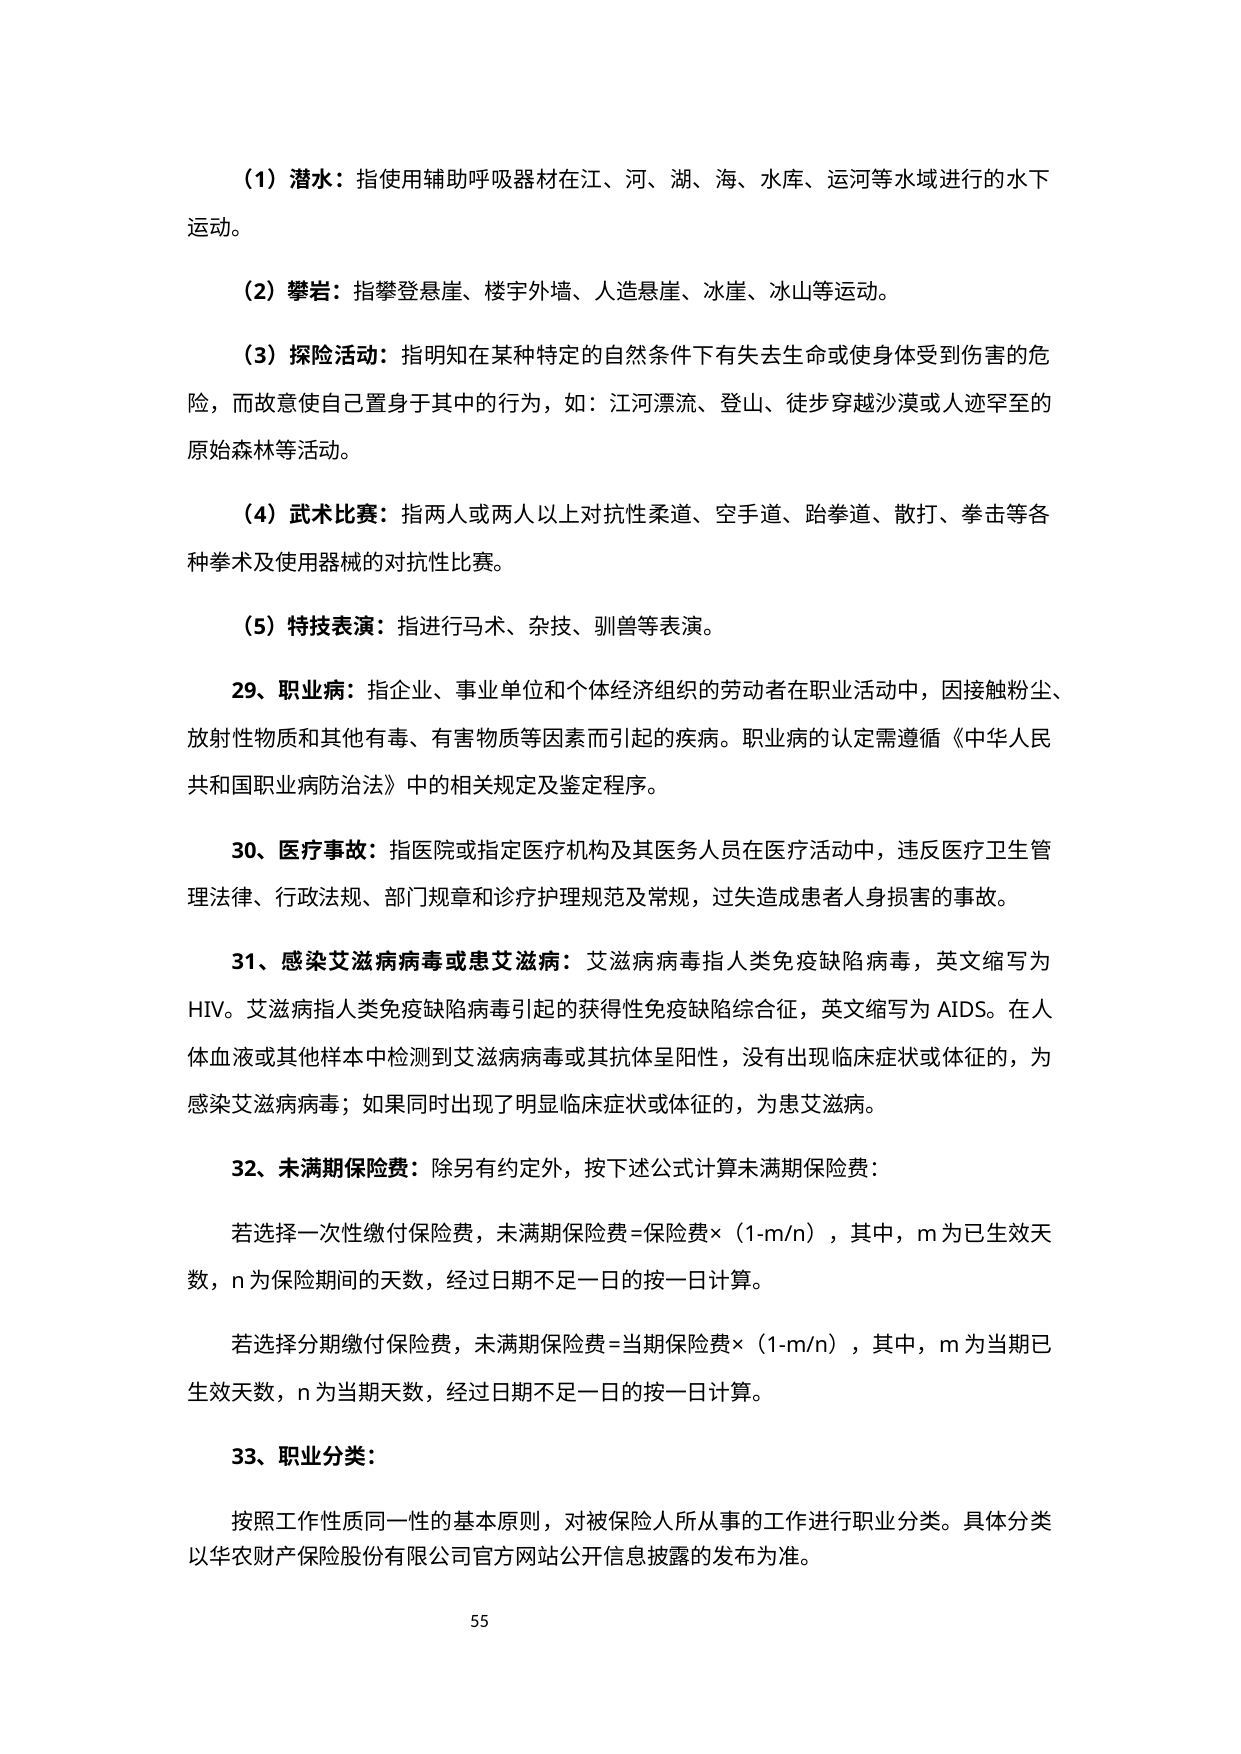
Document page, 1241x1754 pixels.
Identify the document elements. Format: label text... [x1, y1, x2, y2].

text 31、感染艾滋病病毒或患艾滋病：艾滋病病毒指人类免疫缺陷病毒，英文缩写为HIV。艾滋病指人类免疫缺陷病毒引起的获得性免疫缺陷综合征，英文缩写为AIDS。在人体血液或其他样本中检测到艾滋病病毒或其抗体呈阳性，没有出现临床症状或体征的，为感染艾滋病病毒；如果同时出现了明显临床症状或体征的，为患艾滋病。 [187, 944, 1053, 1119]
text （2）攀岩：指攀登悬崖、楼宇外墙、人造悬崖、冰崖、冰山等运动。 [187, 274, 1053, 306]
text 30、医疗事故：指医院或指定医疗机构及其医务人员在医疗活动中，违反医疗卫生管理法律、行政法规、部门规章和诊疗护理规范及常规，过失造成患者人身损害的事故。 [187, 833, 1053, 912]
text 若选择一次性缴付保险费，未满期保险费=保险费×（1-m/n），其中，m为已生效天数，n为保险期间的天数，经过日期不足一日的按一日计算。 [187, 1216, 1053, 1295]
text 32、未满期保险费：除另有约定外，按下述公式计算未满期保险费： [187, 1151, 1053, 1183]
text （1）潜水：指使用辅助呼吸器材在江、河、湖、海、水库、运河等水域进行的水下运动。 [187, 162, 1053, 241]
text （4）武术比赛：指两人或两人以上对抗性柔道、空手道、跆拳道、散打、拳击等各种拳术及使用器械的对抗性比赛。 [187, 497, 1053, 577]
text 33、职业分类： [187, 1439, 1053, 1471]
text （3）探险活动：指明知在某种特定的自然条件下有失去生命或使身体受到伤害的危险，而故意使自己置身于其中的行为，如：江河漂流、登山、徒步穿越沙漠或人迹罕至的原始森林等活动。 [187, 338, 1053, 465]
text 若选择分期缴付保险费，未满期保险费=当期保险费×（1-m/n），其中，m为当期已生效天数，n为当期天数，经过日期不足一日的按一日计算。 [187, 1327, 1053, 1407]
text 按照工作性质同一性的基本原则，对被保险人所从事的工作进行职业分类。具体分类以华农财产保险股份有限公司官方网站公开信息披露的发布为准。 [187, 1503, 1053, 1571]
text （5）特技表演：指进行马术、杂技、驯兽等表演。 [187, 609, 1053, 641]
text 29、职业病：指企业、事业单位和个体经济组织的劳动者在职业活动中，因接触粉尘、放射性物质和其他有毒、有害物质等因素而引起的疾病。职业病的认定需遵循《中华人民共和国职业病防治法》中的相关规定及鉴定程序。 [187, 673, 1053, 800]
